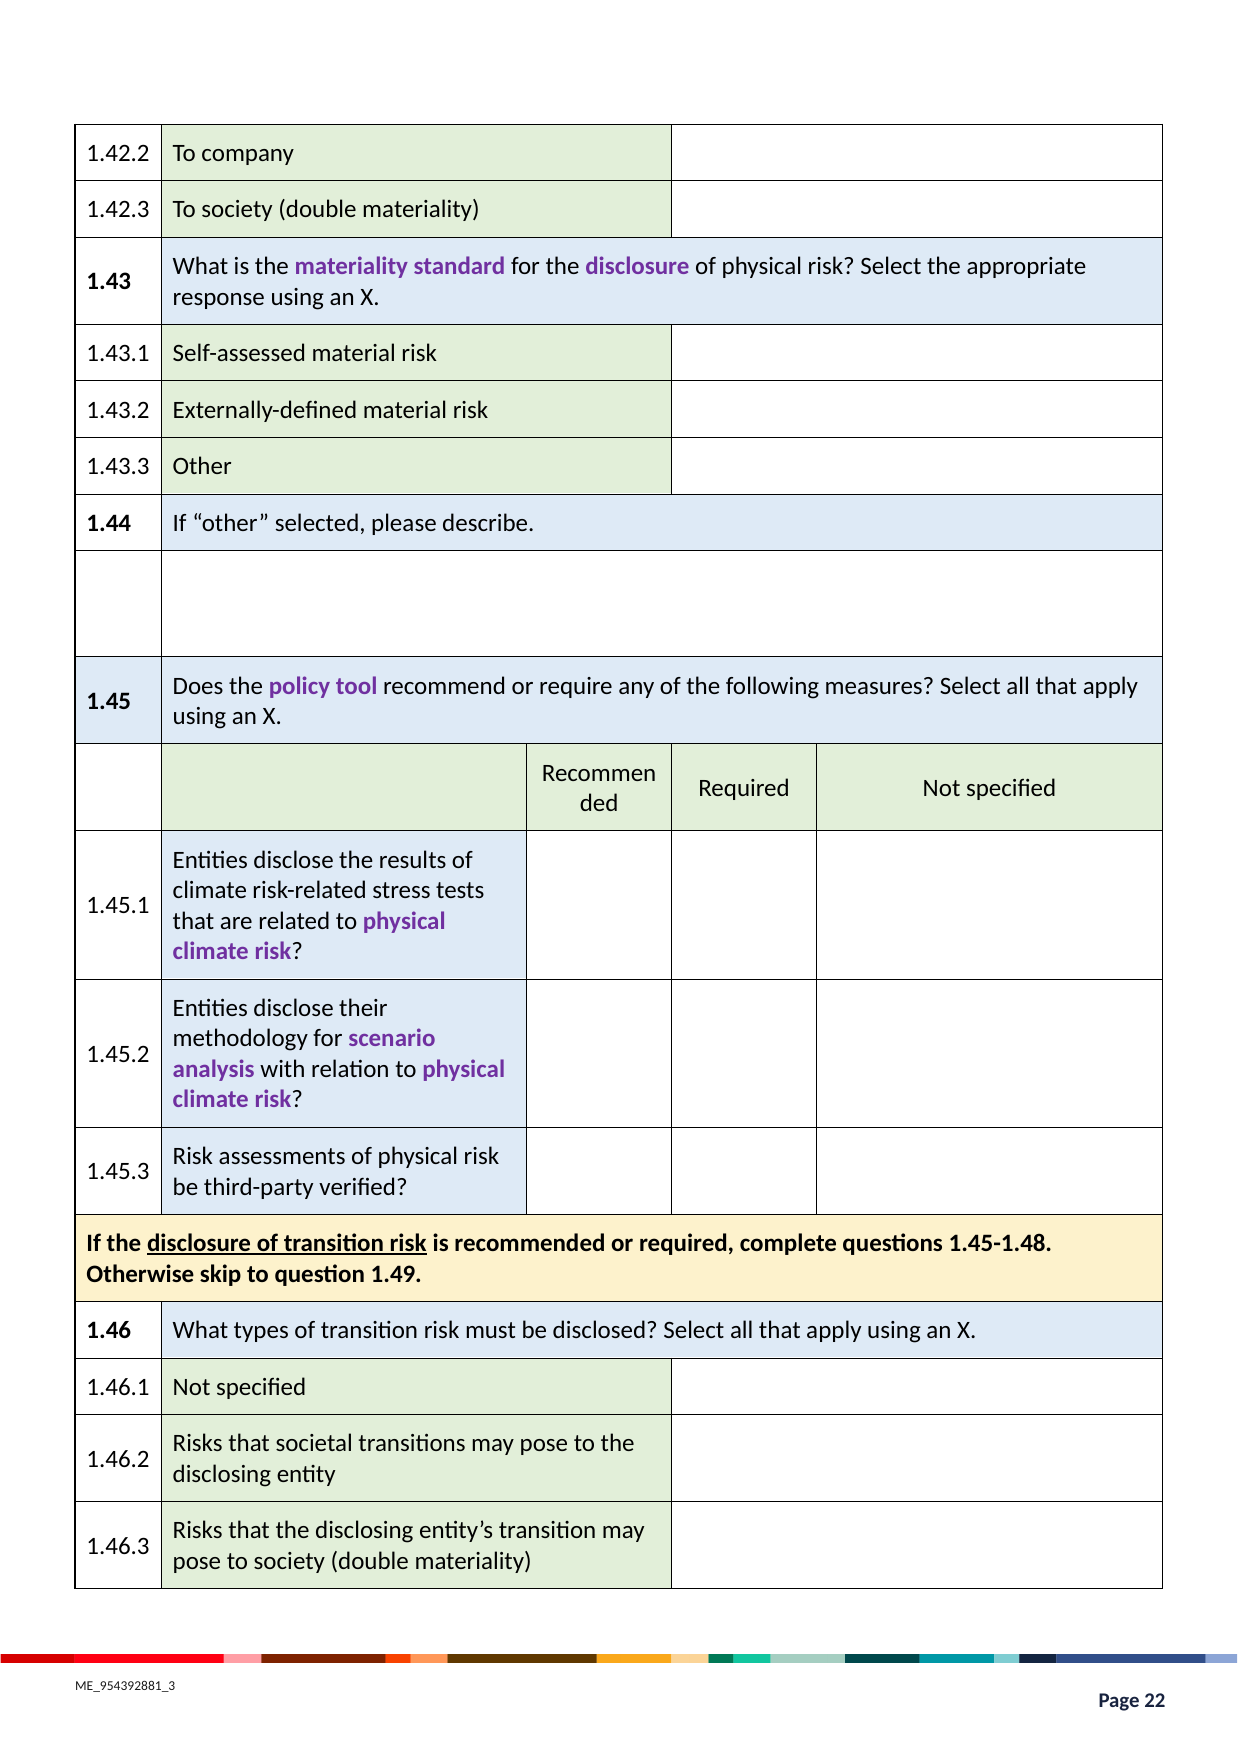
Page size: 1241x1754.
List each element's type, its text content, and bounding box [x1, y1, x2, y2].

table_cell [672, 1359, 1162, 1414]
table_cell Recommended [527, 744, 671, 830]
table_cell Self-assessed material risk [162, 325, 671, 380]
table_cell [527, 980, 671, 1127]
table_cell [672, 125, 1162, 180]
table_cell 1.43.1 [76, 325, 161, 380]
table_cell [76, 551, 161, 656]
table_cell [672, 1128, 816, 1214]
table_cell 1.43 [76, 238, 161, 324]
table_cell 1.45.1 [76, 831, 161, 978]
table_cell What types of transition risk must be disclosed? Select all that apply using an X. [162, 1302, 1162, 1357]
table_cell Entities disclose their methodology for scenario analysis with relation to physical climate risk? [162, 980, 526, 1127]
table_cell [672, 1415, 1162, 1501]
table_cell Risks that the disclosing entity’s transition may pose to society (double materiality) [162, 1502, 671, 1588]
table_cell [672, 325, 1162, 380]
table_cell [672, 381, 1162, 437]
table_cell 1.43.2 [76, 381, 161, 437]
table_cell [527, 1128, 671, 1214]
table_cell [817, 980, 1162, 1127]
table_cell Required [672, 744, 816, 830]
table_cell 1.46.2 [76, 1415, 161, 1501]
table_cell [672, 980, 816, 1127]
table_cell 1.42.3 [76, 181, 161, 237]
table_cell 1.45.3 [76, 1128, 161, 1214]
table_cell If “other” selected, please describe. [162, 495, 1162, 550]
table_cell [817, 831, 1162, 978]
table_cell Risk assessments of physical risk be third-party verified? [162, 1128, 526, 1214]
picture [0, 1654, 1236, 1663]
table_cell 1.43.3 [76, 438, 161, 493]
table_cell Other [162, 438, 671, 493]
table_cell 1.46.1 [76, 1359, 161, 1414]
table_cell [527, 831, 671, 978]
table_cell Not specified [817, 744, 1162, 830]
table_cell Risks that societal transitions may pose to the disclosing entity [162, 1415, 671, 1501]
table_cell 1.46 [76, 1302, 161, 1357]
table_cell [817, 1128, 1162, 1214]
table_cell [672, 831, 816, 978]
table_cell [672, 1502, 1162, 1588]
table_cell Externally-defined material risk [162, 381, 671, 437]
table_cell [76, 744, 161, 830]
table_cell What is the materiality standard for the disclosure of physical risk? Select the appropriate response using an X. [162, 238, 1162, 324]
table_cell To company [162, 125, 671, 180]
table_cell Not specified [162, 1359, 671, 1414]
table_cell 1.45 [76, 657, 161, 743]
table_cell 1.45.2 [76, 980, 161, 1127]
table_cell Entities disclose the results of climate risk-related stress tests that are related to physical climate risk? [162, 831, 526, 978]
table_cell [672, 438, 1162, 493]
table_cell [162, 744, 526, 830]
table_cell 1.44 [76, 495, 161, 550]
table_cell Does the policy tool recommend or require any of the following measures? Select all that apply using an X. [162, 657, 1162, 743]
table_cell 1.42.2 [76, 125, 161, 180]
table_cell To society (double materiality) [162, 181, 671, 237]
table_cell 1.46.3 [76, 1502, 161, 1588]
table_cell If the disclosure of transition risk is recommended or required, complete questions 1.45-1.48. Otherwise skip to question 1.49. [76, 1215, 1162, 1301]
table_cell [672, 181, 1162, 237]
table_cell [162, 551, 1162, 656]
